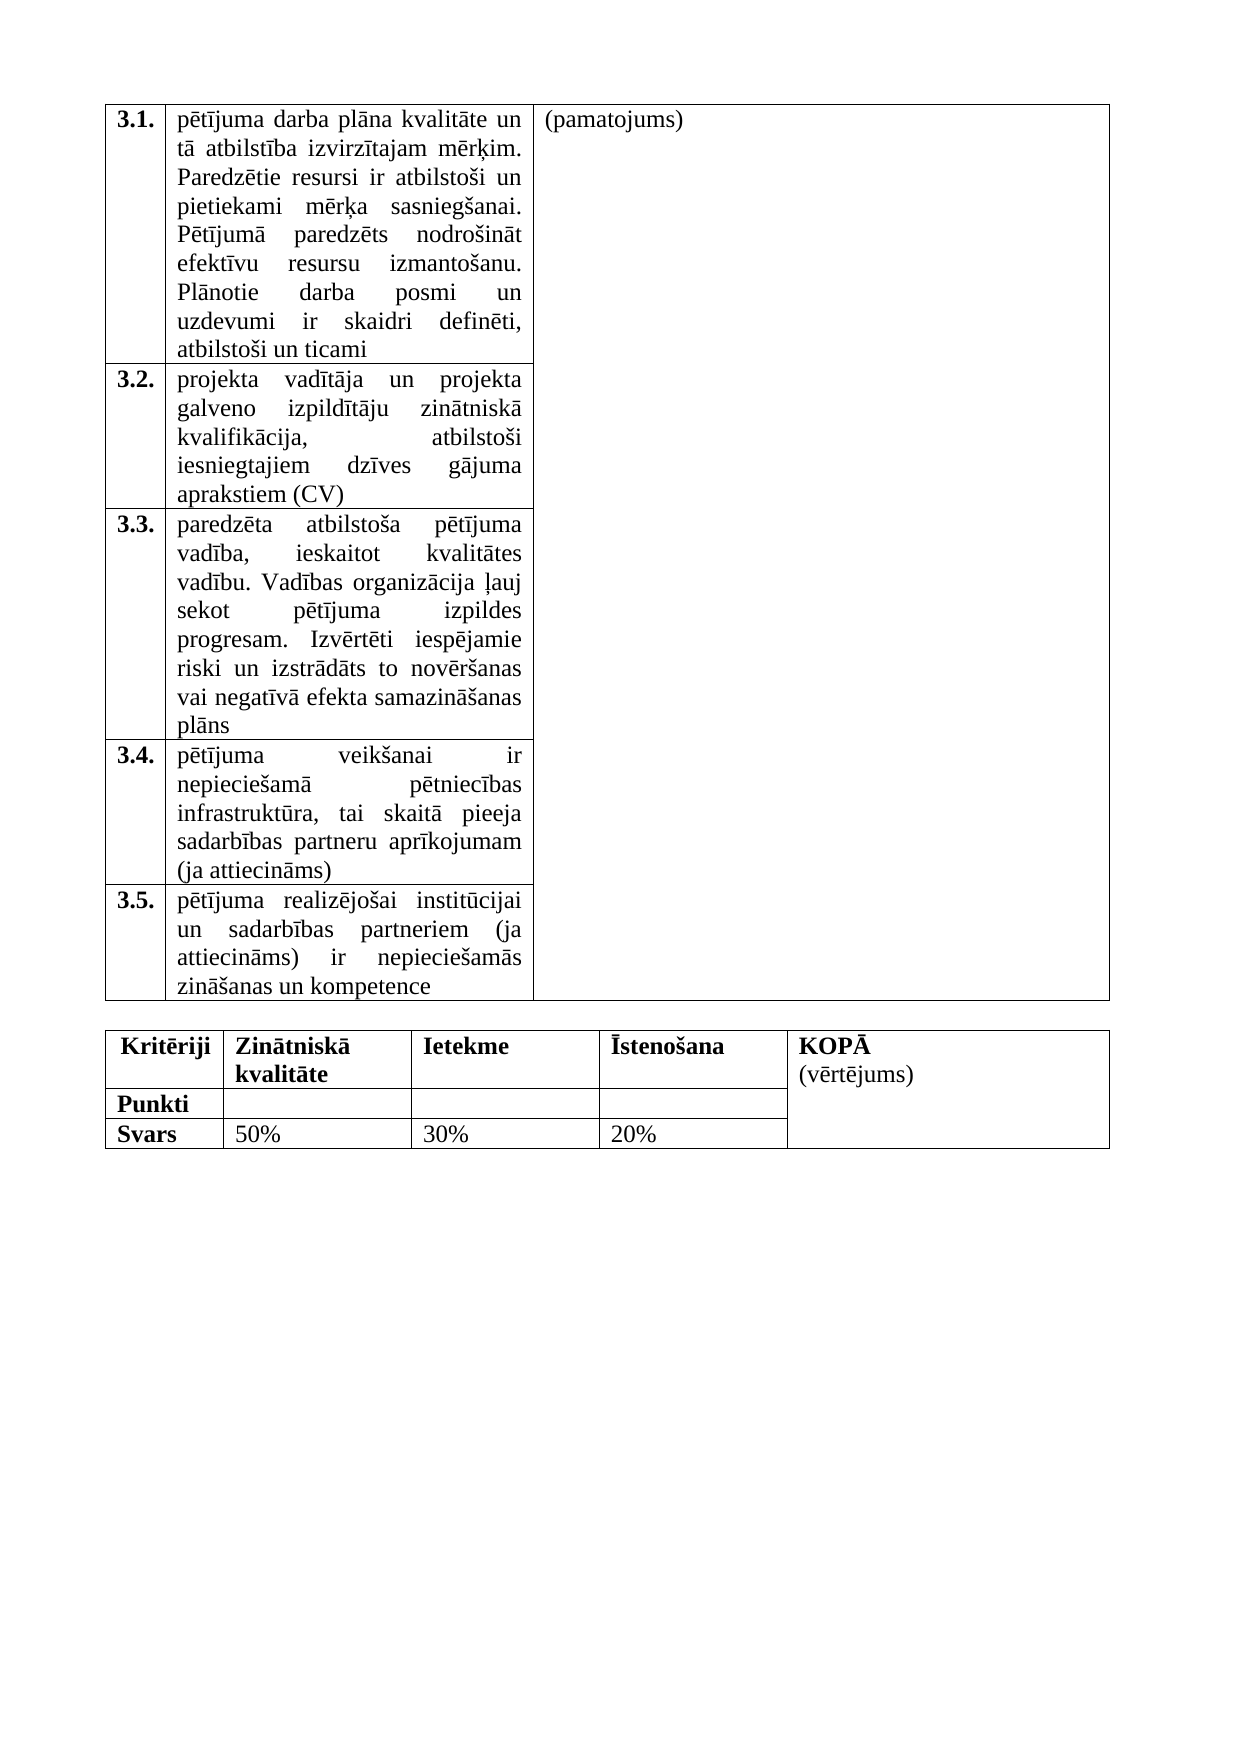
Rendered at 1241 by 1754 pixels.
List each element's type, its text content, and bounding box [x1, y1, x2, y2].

table_cell pētījuma realizējošai institūcijai un sadarbības partneriem (ja attiecināms) ir nepieciešamās zināšanas un kompetence [166, 885, 533, 1000]
table_cell 30% [412, 1119, 599, 1148]
table_cell projekta vadītāja un projekta galveno izpildītāju zinātniskā kvalifikācija, atbilstoši iesniegtajiem dzīves gājuma aprakstiem (CV) [166, 364, 533, 508]
table_cell pētījuma veikšanai ir nepieciešamā pētniecības infrastruktūra, tai skaitā pieeja sadarbības partneru aprīkojumam (ja attiecināms) [166, 740, 533, 884]
table_cell paredzēta atbilstoša pētījuma vadība, ieskaitot kvalitātes vadību. Vadības organizācija ļauj sekot pētījuma izpildes progresam. Izvērtēti iespējamie riski un izstrādāts to novēršanas vai negatīvā efekta samazināšanas plāns [166, 509, 533, 739]
table_header Ietekme [412, 1031, 599, 1088]
table_cell 3.1. [106, 105, 165, 363]
table_header Īstenošana [600, 1031, 787, 1088]
table_cell 50% [224, 1119, 411, 1148]
table_cell 20% [600, 1119, 787, 1148]
table_cell [412, 1089, 599, 1118]
table_cell [224, 1089, 411, 1118]
table_cell (pamatojums) [534, 105, 1109, 1000]
table_header Zinātniskā kvalitāte [224, 1031, 411, 1088]
table_header Kritēriji [106, 1031, 223, 1088]
table_cell Svars [106, 1119, 223, 1148]
table_header KOPĀ (vērtējums) [788, 1031, 1109, 1148]
table_cell 3.4. [106, 740, 165, 884]
table_cell Punkti [106, 1089, 223, 1118]
table_cell [600, 1089, 787, 1118]
table_cell 3.3. [106, 509, 165, 739]
table_cell 3.2. [106, 364, 165, 508]
table_cell 3.5. [106, 885, 165, 1000]
table_cell pētījuma darba plāna kvalitāte un tā atbilstība izvirzītajam mērķim. Paredzētie resursi ir atbilstoši un pietiekami mērķa sasniegšanai. Pētījumā paredzēts nodrošināt efektīvu resursu izmantošanu. Plānotie darba posmi un uzdevumi ir skaidri definēti, atbilstoši un ticami [166, 105, 533, 363]
